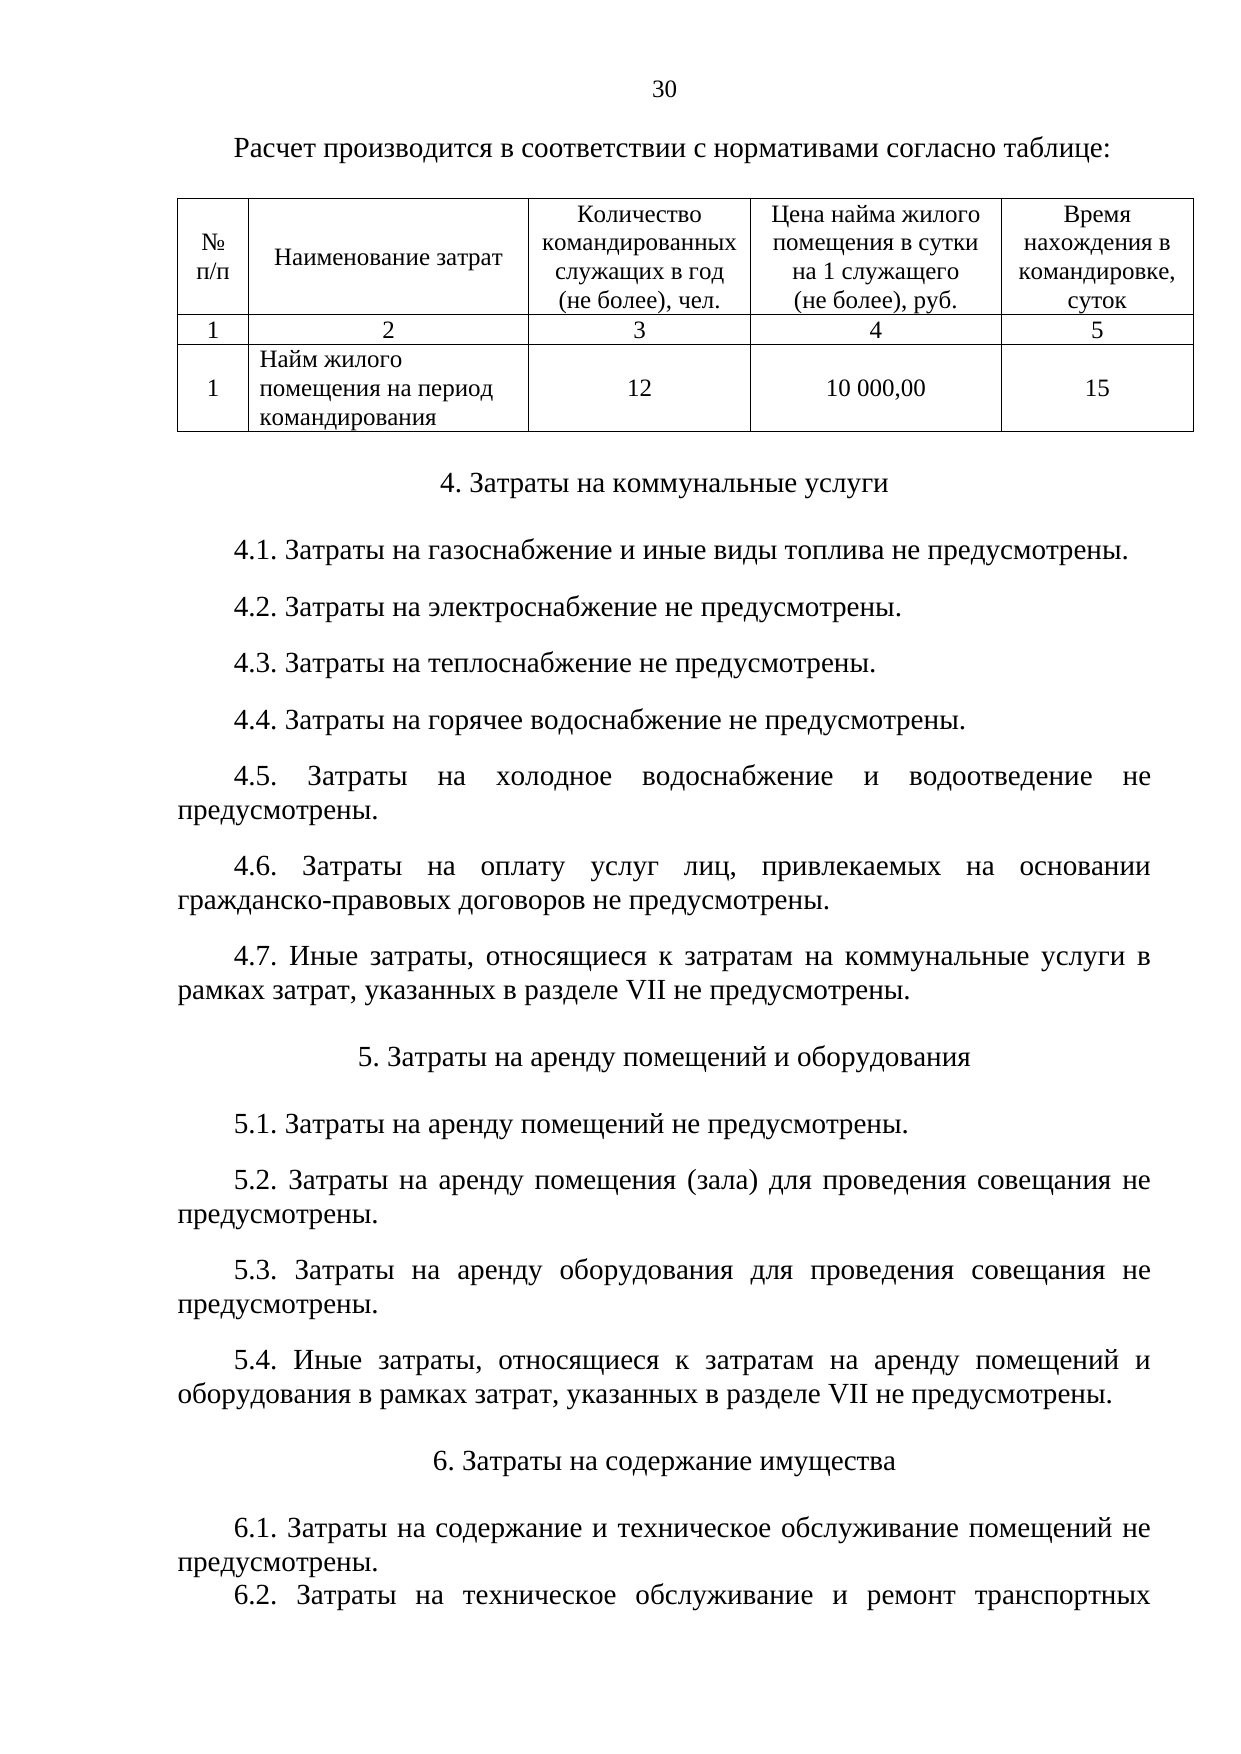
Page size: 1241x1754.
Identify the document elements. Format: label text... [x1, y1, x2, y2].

table_header Количество командированных служащих в год (не более), чел. [529, 199, 750, 314]
table_cell 5 [1002, 315, 1193, 343]
table_header № п/п [178, 199, 248, 314]
text 5.2. Затраты на аренду помещения (зала) для проведения совещания не предусмотрены. [177, 1162, 1152, 1229]
text 4.4. Затраты на горячее водоснабжение не предусмотрены. [177, 702, 1152, 735]
table_cell 15 [1002, 345, 1193, 431]
table_cell Найм жилого помещения на период командирования [249, 345, 528, 431]
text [177, 1577, 1152, 1611]
text 5.4. Иные затраты, относящиеся к затратам на аренду помещений и оборудования в рамках затрат, указанных в разделе VII не предусмотрены. [177, 1342, 1152, 1409]
text 6.1. Затраты на содержание и техническое обслуживание помещений не предусмотрены. [177, 1510, 1152, 1577]
text 4.5. Затраты на холодное водоснабжение и водоотведение не предусмотрены. [177, 758, 1152, 825]
text 5.1. Затраты на аренду помещений не предусмотрены. [177, 1106, 1152, 1139]
title 4. Затраты на коммунальные услуги [177, 465, 1152, 499]
text 4.6. Затраты на оплату услуг лиц, привлекаемых на основании гражданско-правовых договоров не предусмотрены. [177, 848, 1152, 915]
text 5.3. Затраты на аренду оборудования для проведения совещания не предусмотрены. [177, 1252, 1152, 1319]
table_cell 4 [751, 315, 1001, 343]
table_header Время нахождения в командировке, суток [1002, 199, 1193, 314]
text 4.1. Затраты на газоснабжение и иные виды топлива не предусмотрены. [177, 532, 1152, 566]
table_cell 3 [529, 315, 750, 343]
table_cell 1 [178, 345, 248, 431]
text Расчет производится в соответствии с нормативами согласно таблице: [177, 131, 1152, 164]
table_cell 1 [178, 315, 248, 343]
table_cell 10 000,00 [751, 345, 1001, 431]
text 4.3. Затраты на теплоснабжение не предусмотрены. [177, 645, 1152, 679]
title 5. Затраты на аренду помещений и оборудования [177, 1039, 1152, 1072]
table_header Цена найма жилого помещения в сутки на 1 служащего (не более), руб. [751, 199, 1001, 314]
table_header Наименование затрат [249, 199, 528, 314]
text 4.7. Иные затраты, относящиеся к затратам на коммунальные услуги в рамках затрат, указанных в разделе VII не предусмотрены. [177, 938, 1152, 1005]
text 4.2. Затраты на электроснабжение не предусмотрены. [177, 589, 1152, 622]
table_cell 2 [249, 315, 528, 343]
title 6. Затраты на содержание имущества [177, 1443, 1152, 1477]
table_cell 12 [529, 345, 750, 431]
